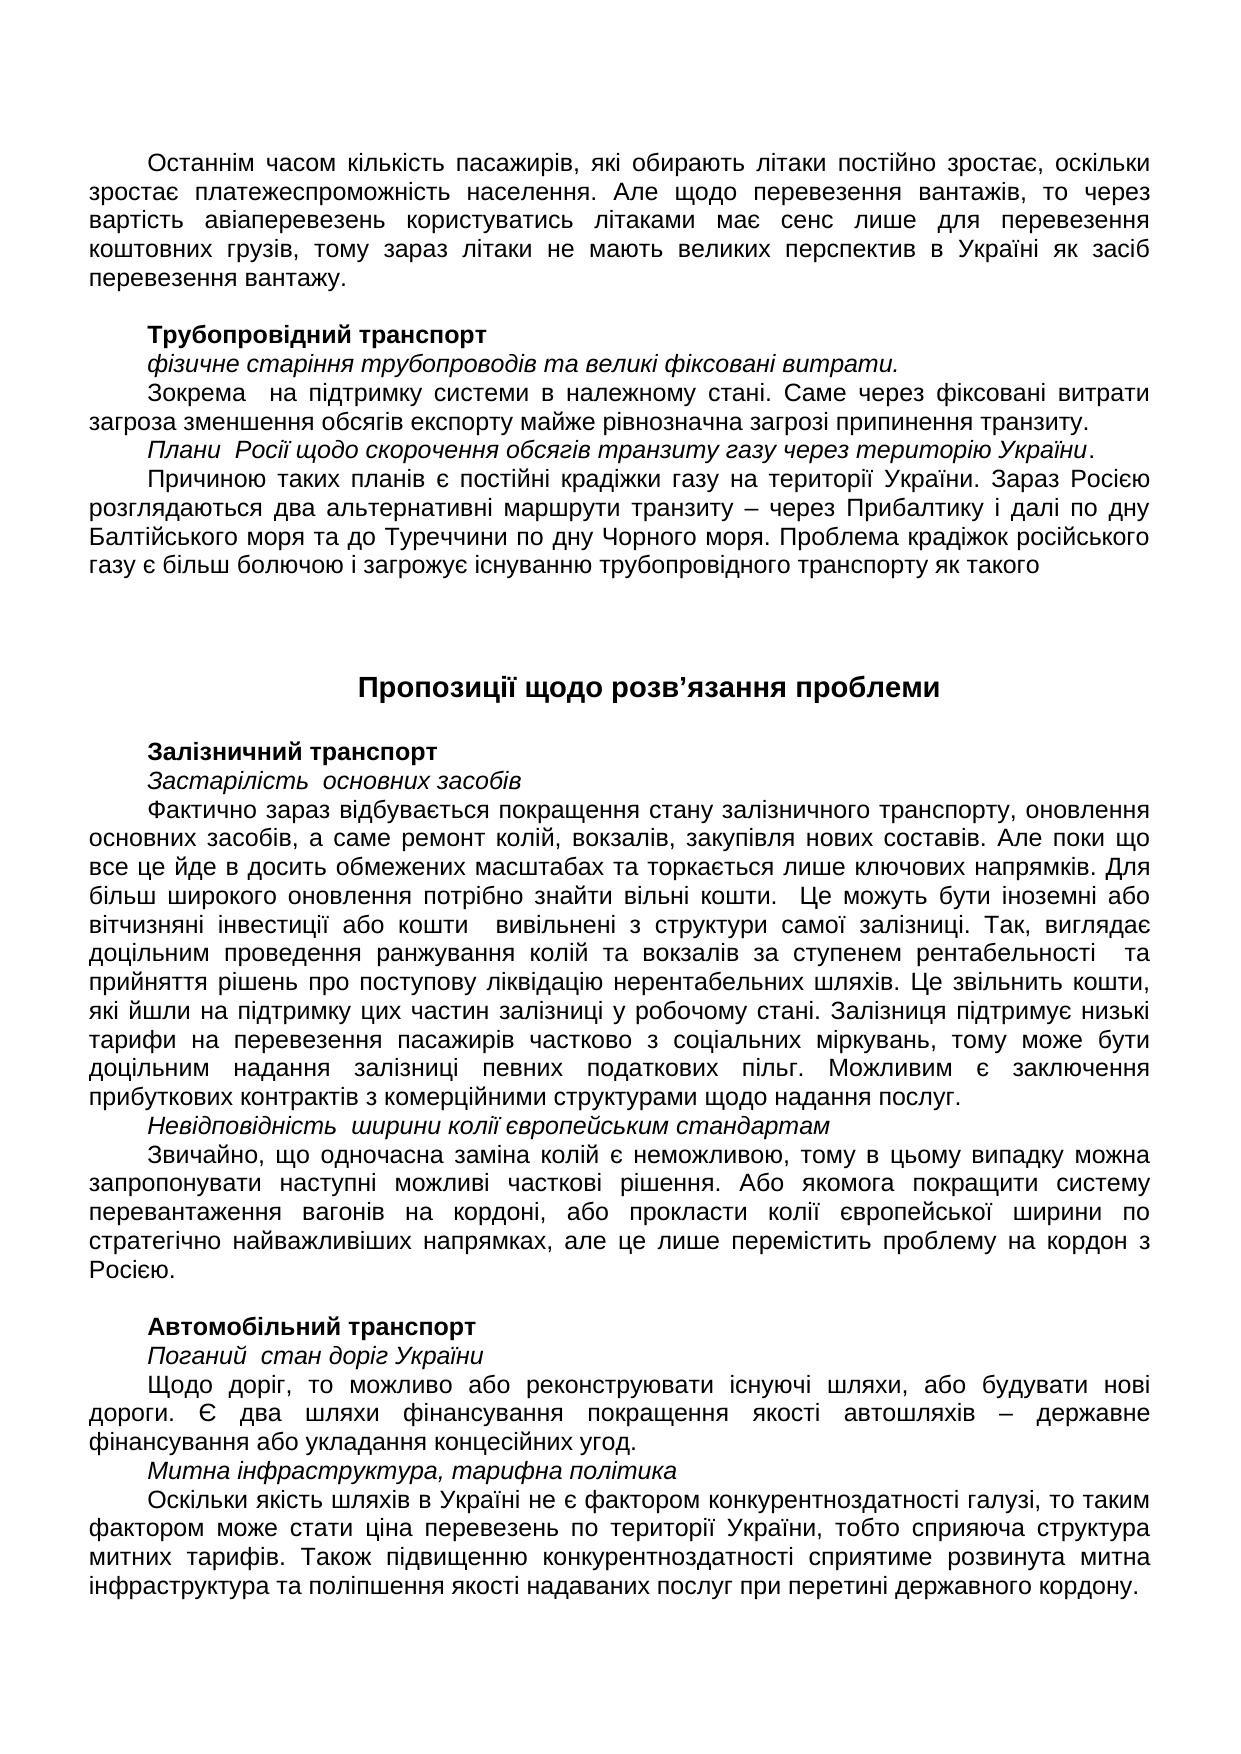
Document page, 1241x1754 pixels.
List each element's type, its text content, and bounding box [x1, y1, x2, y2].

title Останнім часом кількість пасажирів, які обирають літаки постійно зростає, оскільки зростає платежеспроможність населення. Але щодо перевезення вантажів, то через вартість авіаперевезень користуватись літаками має сенс лише для перевезення коштовних грузів, тому зараз літаки не мають великих перспектив в Україні як засіб перевезення вантажу. [89, 148, 1152, 291]
title Застарілість основних засобів [89, 766, 1152, 794]
text Плани Росії щодо скорочення обсягів транзиту газу через територію України. [89, 435, 1152, 464]
title Фактично зараз відбувається покращення стану залізничного транспорту, оновлення основних засобів, а саме ремонт колій, вокзалів, закупівля нових составів. Але поки що все це йде в досить обмежених масштабах та торкається лише ключових напрямків. Для більш широкого оновлення потрібно знайти вільні кошти. Це можуть бути іноземні або вітчизняні інвестиції або кошти вивільнені з структури самої залізниці. Так, виглядає доцільним проведення ранжування колій та вокзалів за ступенем рентабельності та прийняття рішень про поступову ліквідацію нерентабельних шляхів. Це звільнить кошти, які йшли на підтримку цих частин залізниці у робочому стані. Залізниця підтримує низькі тарифи на перевезення пасажирів частково з соціальних міркувань, тому може бути доцільним надання залізниці певних податкових пільг. Можливим є заключення прибуткових контрактів з комерційними структурами щодо надання послуг. [89, 794, 1152, 1111]
title Невідповідність ширини колії європейським стандартам [89, 1111, 1152, 1139]
title Оскільки якість шляхів в Україні не є фактором конкурентноздатності галузі, то таким фактором може стати ціна перевезень по території України, тобто сприяюча структура митних тарифів. Також підвищенню конкурентноздатності сприятиме розвинута митна інфраструктура та поліпшення якості надаваних послуг при перетині державного кордону. [89, 1484, 1152, 1599]
title Поганий стан доріг України [89, 1341, 1152, 1369]
title Митна інфраструктура, тарифна політика [89, 1456, 1152, 1484]
title Залізничний транспорт [89, 737, 1152, 766]
title Щодо доріг, то можливо або реконструювати існуючі шляхи, або будувати нові дороги. Є два шляхи фінансування покращення якості автошляхів – державне фінансування або укладання концесійних угод. [89, 1369, 1152, 1456]
title Пропозиції щодо розв’язання проблеми [89, 670, 1152, 703]
text Причиною таких планів є постійні крадіжки газу на території України. Зараз Росією розглядаються два альтернативні маршрути транзиту – через Прибалтику і далі по дну Балтійського моря та до Туреччини по дну Чорного моря. Проблема крадіжок російського газу є більш болючою і загрожує існуванню трубопровідного транспорту як такого [89, 464, 1152, 579]
title Автомобільний транспорт [89, 1312, 1152, 1341]
title Звичайно, що одночасна заміна колій є неможливою, тому в цьому випадку можна запропонувати наступні можливі часткові рішення. Або якомога покращити систему перевантаження вагонів на кордоні, або прокласти колії європейської ширини по стратегічно найважливіших напрямках, але це лише перемістить проблему на кордон з Росією. [89, 1139, 1152, 1283]
text фізичне старіння трубопроводів та великі фіксовані витрати. [89, 349, 1152, 378]
text Зокрема на підтримку системи в належному стані. Саме через фіксовані витрати загроза зменшення обсягів експорту майже рівнозначна загрозі припинення транзиту. [89, 378, 1152, 435]
title Трубопровідний транспорт [89, 320, 1152, 349]
